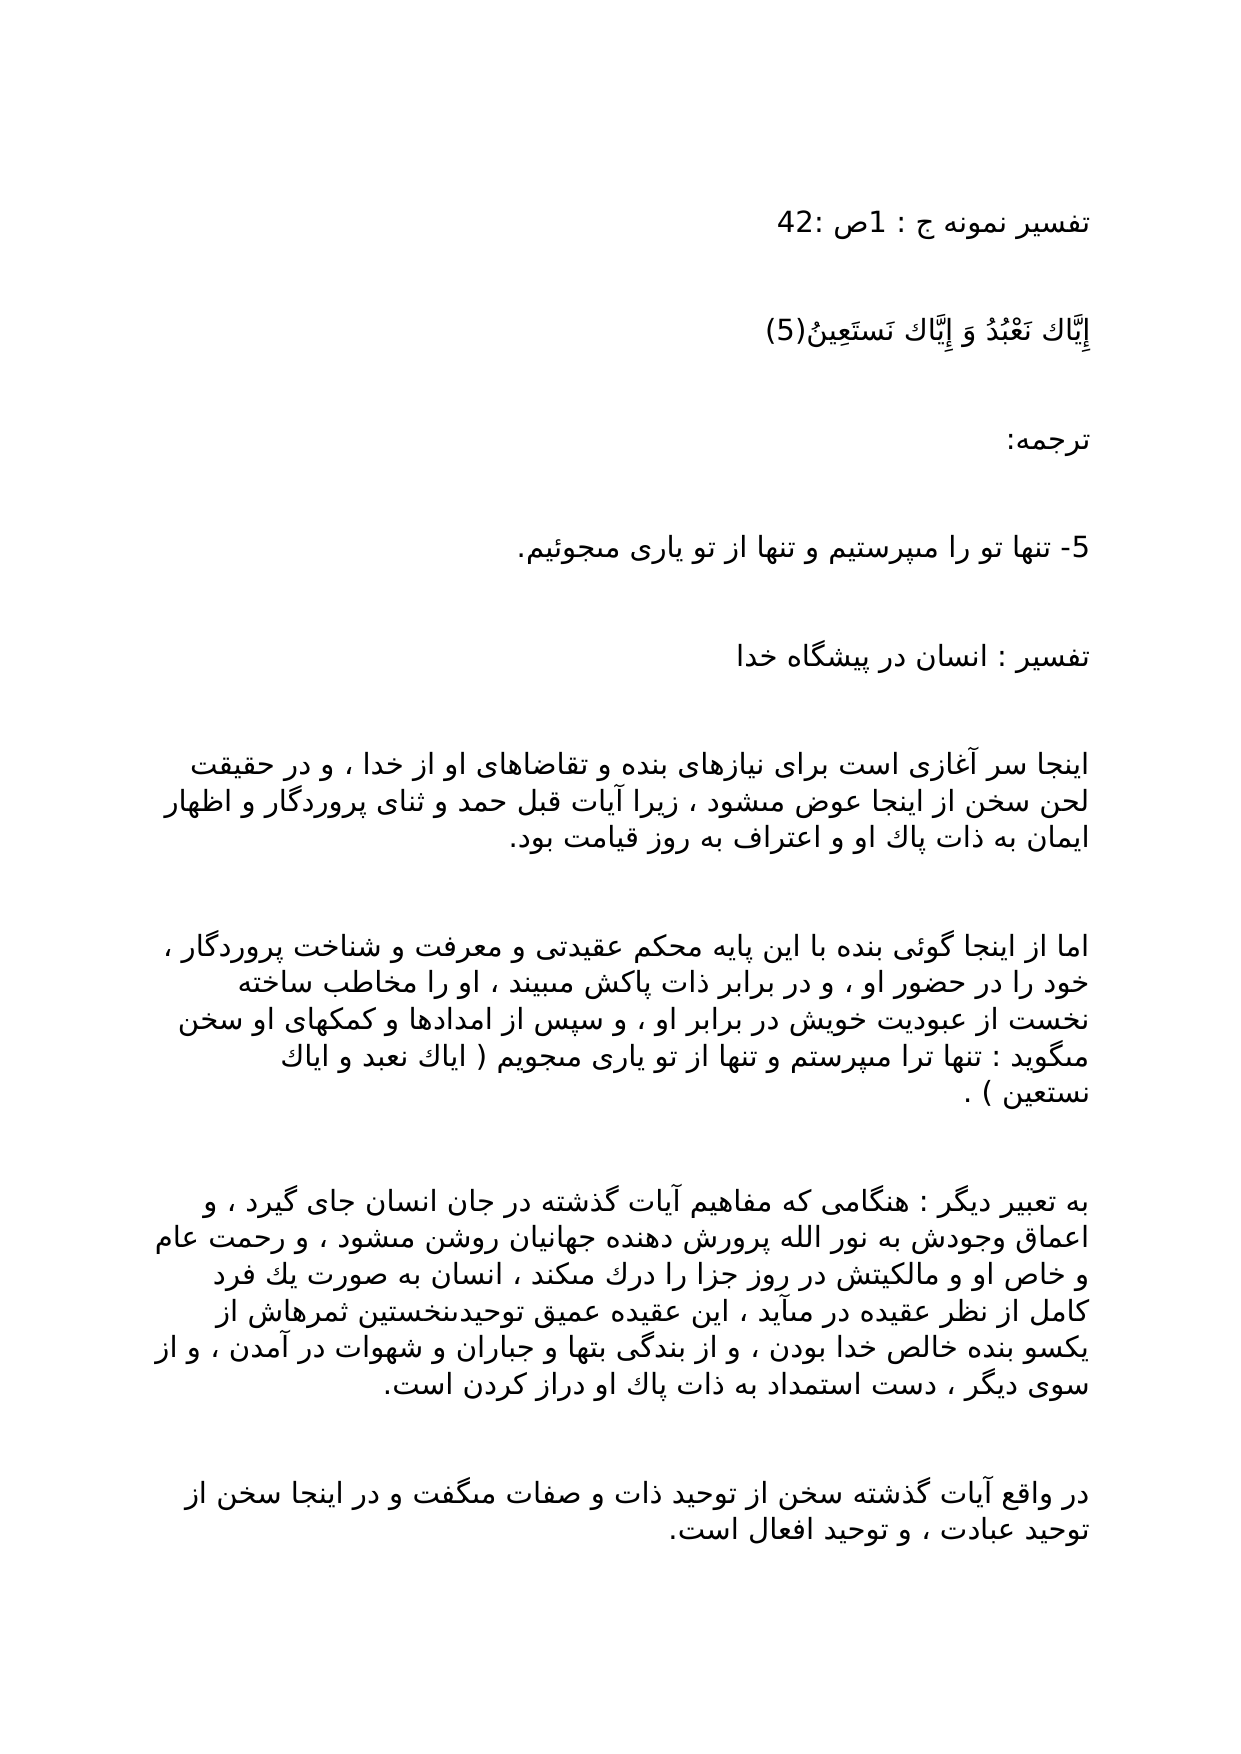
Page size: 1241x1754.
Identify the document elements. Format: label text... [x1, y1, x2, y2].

text 5- تنها تو را مى‏پرستيم و تنها از تو يارى مى‏جوئيم. [150, 530, 1090, 564]
text إِيَّاك نَعْبُدُ وَ إِيَّاك نَستَعِينُ‏(5) [150, 313, 1090, 347]
text در واقع آيات گذشته سخن از توحيد ذات و صفات مى‏گفت و در اينجا سخن از توحيد عبادت ، و توحيد افعال است. [150, 1476, 1090, 1547]
text اينجا سر آغازى است براى نيازهاى بنده و تقاضاهاى او از خدا ، و در حقيقت لحن سخن از اينجا عوض مى‏شود ، زيرا آيات قبل حمد و ثناى پروردگار و اظهار ايمان به ذات پاك او و اعتراف به روز قيامت بود. [150, 747, 1090, 854]
text تفسير نمونه ج : 1ص :42 [150, 205, 1090, 239]
text اما از اينجا گوئى بنده با اين پايه محكم عقيدتى و معرفت و شناخت پروردگار ، خود را در حضور او ، و در برابر ذات پاكش مى‏بيند ، او را مخاطب ساخته نخست از عبوديت خويش در برابر او ، و سپس از امدادها و كمكهاى او سخن مى‏گويد : تنها ترا مى‏پرستم و تنها از تو يارى مى‏جويم ( اياك نعبد و اياك نستعين ) . [150, 929, 1090, 1110]
text به تعبير ديگر : هنگامى كه مفاهيم آيات گذشته در جان انسان جاى گيرد ، و اعماق وجودش به نور الله پرورش دهنده جهانيان روشن مى‏شود ، و رحمت عام و خاص او و مالكيتش در روز جزا را درك مى‏كند ، انسان به صورت يك فرد كامل از نظر عقيده در مى‏آيد ، اين عقيده عميق توحيدىنخستين ثمره‏اش از يكسو بنده خالص خدا بودن ، و از بندگى بتها و جباران و شهوات در آمدن ، و از سوى ديگر ، دست استمداد به ذات پاك او دراز كردن است. [150, 1184, 1090, 1401]
text ترجمه: [150, 422, 1090, 456]
text تفسير : انسان در پيشگاه خدا [150, 639, 1090, 673]
